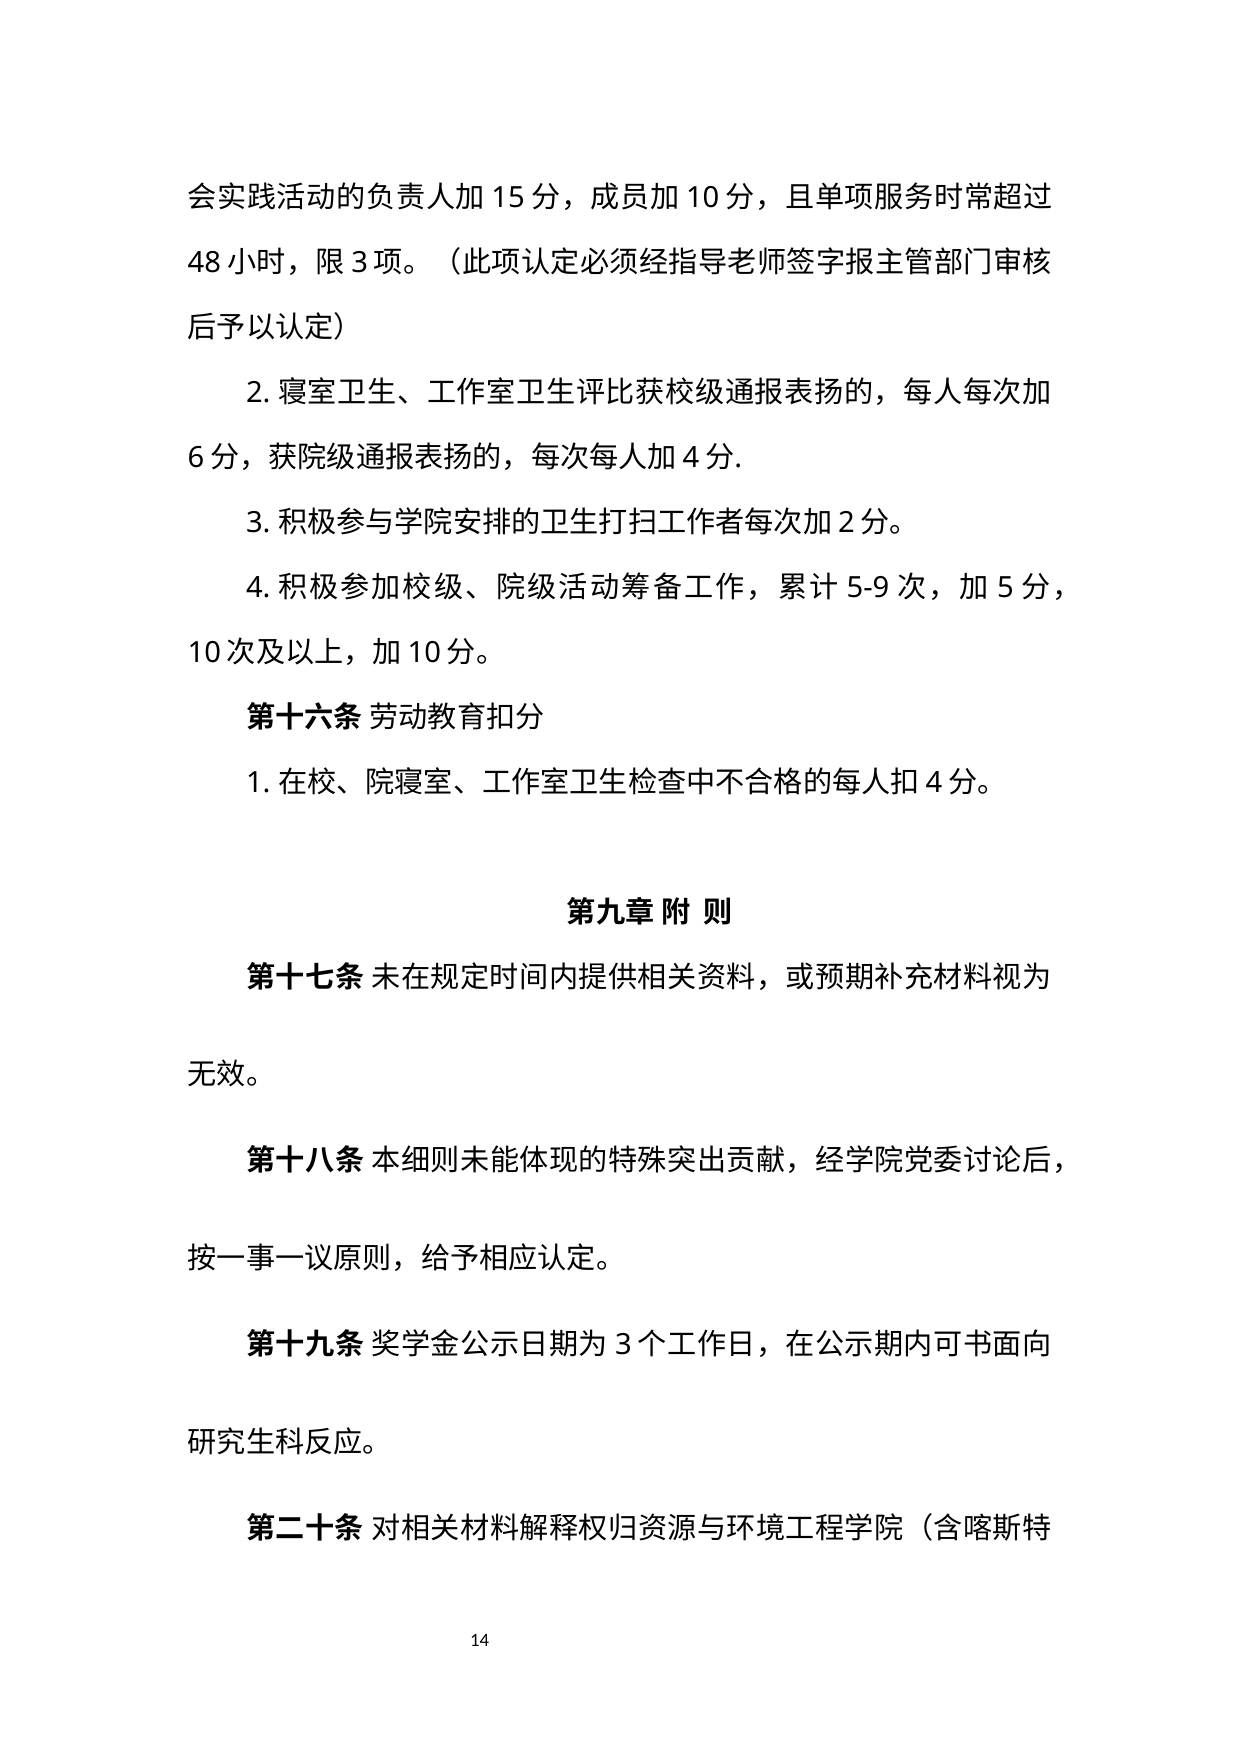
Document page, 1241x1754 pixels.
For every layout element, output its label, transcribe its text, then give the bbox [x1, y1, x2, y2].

text 第十六条 劳动教育扣分 [187, 682, 1053, 747]
text 第十八条 本细则未能体现的特殊突出贡献，经学院党委讨论后，按一事一议原则，给予相应认定。 [187, 1126, 1053, 1288]
text 第十九条 奖学金公示日期为3个工作日，在公示期内可书面向研究生科反应。 [187, 1309, 1053, 1472]
list 积极参与学院安排的卫生打扫工作者每次加2分。 [187, 487, 1053, 552]
list 积极参加校级、院级活动筹备工作，累计5-9次，加5分，10次及以上，加10分。 [187, 552, 1053, 682]
text 第十七条 未在规定时间内提供相关资料，或预期补充材料视为无效。 [187, 942, 1053, 1104]
list 寝室卫生、工作室卫生评比获校级通报表扬的，每人每次加6分，获院级通报表扬的，每次每人加4分. [187, 357, 1053, 487]
text 第九章 附 则 [187, 877, 1053, 942]
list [187, 162, 1053, 357]
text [187, 1493, 1053, 1558]
list 在校、院寝室、工作室卫生检查中不合格的每人扣4分。 [187, 747, 1053, 812]
